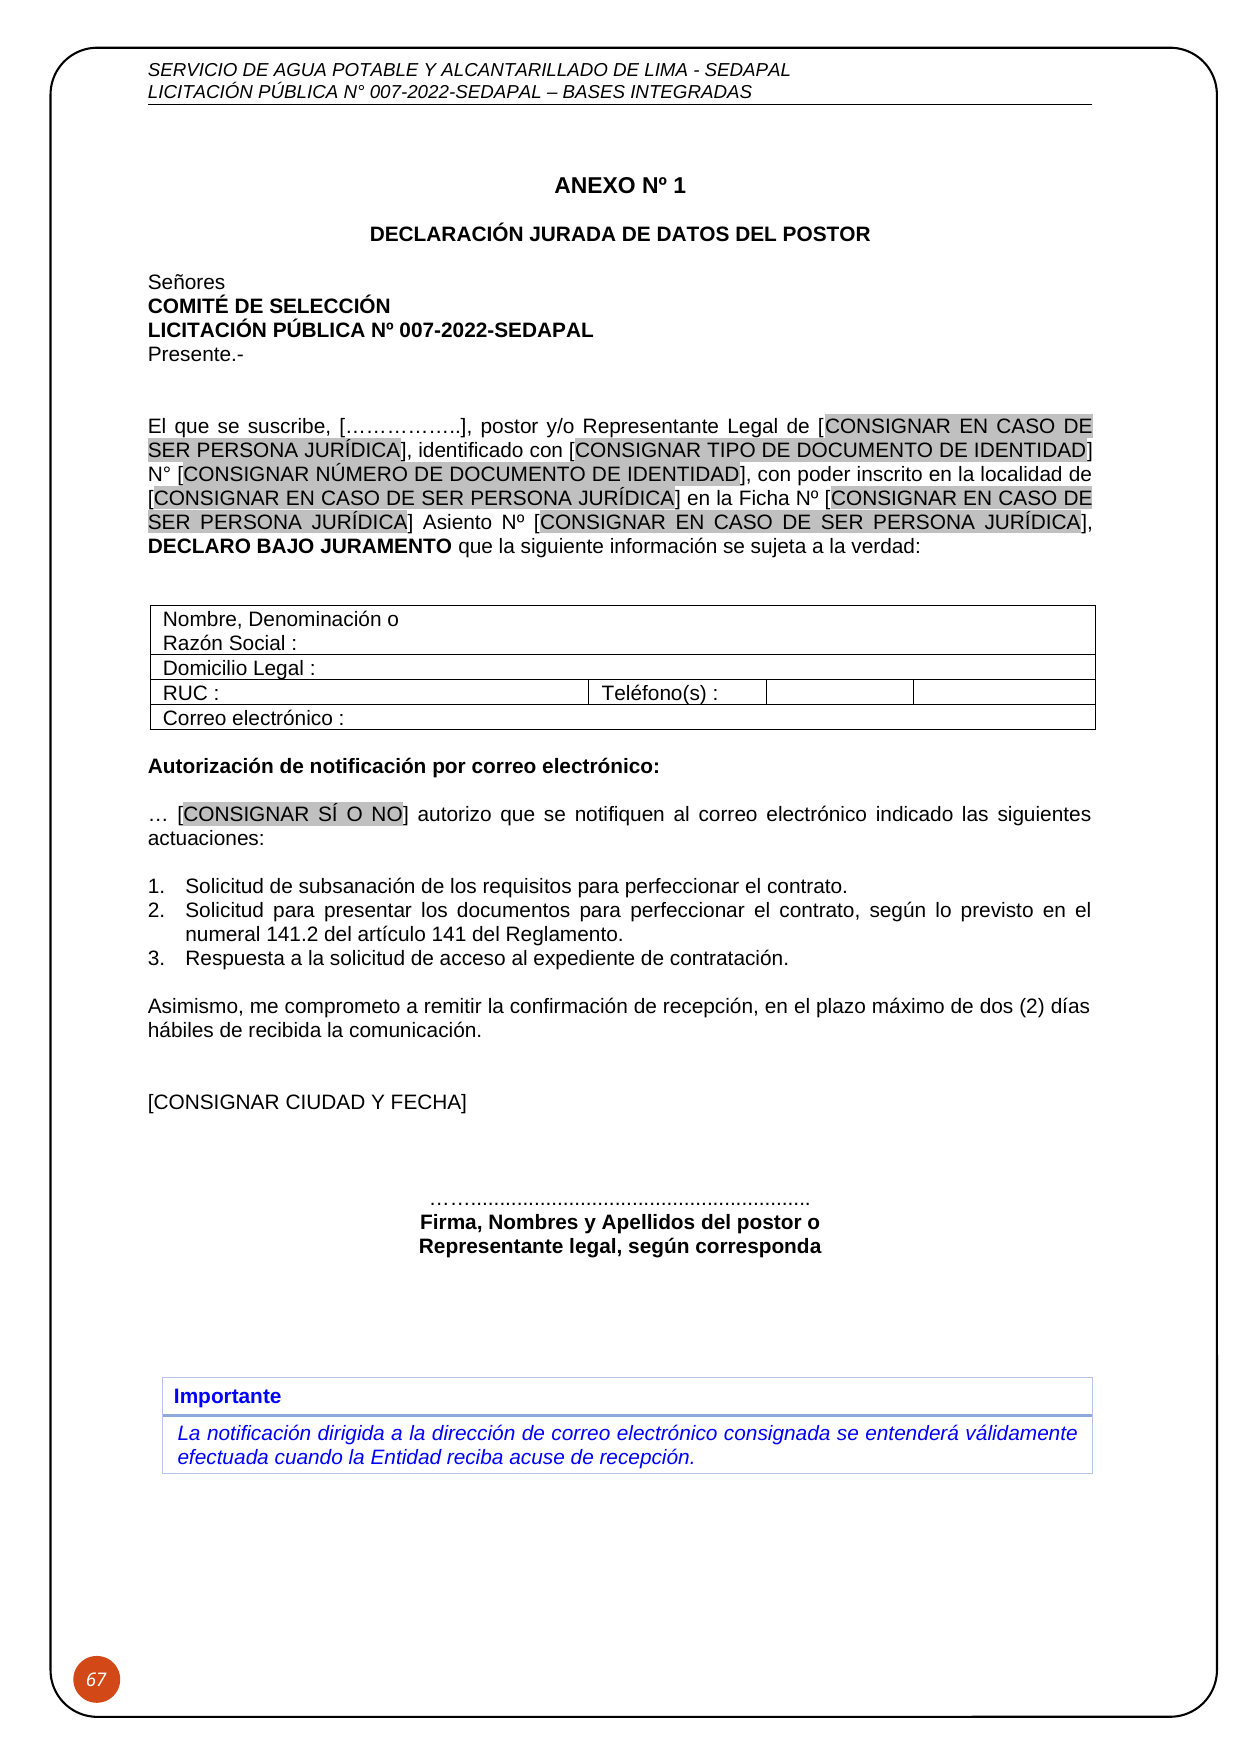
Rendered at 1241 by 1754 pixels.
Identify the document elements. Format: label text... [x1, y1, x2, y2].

table_cell [471, 655, 1095, 679]
text El que se suscribe, [……………..], postor y/o Representante Legal de [CONSIGNAR EN CASO DE SER PERSONA JURÍDICA], identificado con [CONSIGNAR TIPO DE DOCUMENTO DE IDENTIDAD] N° [CONSIGNAR NÚMERO DE DOCUMENTO DE IDENTIDAD], con poder inscrito en la localidad de [CONSIGNAR EN CASO DE SER PERSONA JURÍDICA] en la Ficha Nº [CONSIGNAR EN CASO DE SER PERSONA JURÍDICA] Asiento Nº [CONSIGNAR EN CASO DE SER PERSONA JURÍDICA], DECLARO BAJO JURAMENTO que la siguiente información se sujeta a la verdad: [148, 438, 1093, 557]
text El que se suscribe, [……………..], postor y/o Representante Legal de [CONSIGNAR EN CASO DE SER PERSONA JURÍDICA], identificado con [CONSIGNAR TIPO DE DOCUMENTO DE IDENTIDAD] N° [CONSIGNAR NÚMERO DE DOCUMENTO DE IDENTIDAD], con poder inscrito en la localidad de [CONSIGNAR EN CASO DE SER PERSONA JURÍDICA] en la Ficha Nº [CONSIGNAR EN CASO DE SER PERSONA JURÍDICA] Asiento Nº [CONSIGNAR EN CASO DE SER PERSONA JURÍDICA], DECLARO BAJO JURAMENTO que la siguiente información se sujeta a la verdad: [148, 414, 825, 462]
list Solicitud de subsanación de los requisitos para perfeccionar el contrato. [148, 874, 1092, 898]
table_cell La notificación dirigida a la dirección de correo electrónico consignada se entenderá válidamente efectuada cuando la Entidad reciba acuse de recepción. [163, 1417, 1092, 1473]
text Asimismo, me comprometo a remitir la confirmación de recepción, en el plazo máximo de dos (2) días hábiles de recibida la comunicación. [148, 994, 1092, 1042]
table_header Importante [163, 1378, 1092, 1413]
text COMITÉ DE SELECCIÓN [148, 294, 1092, 318]
table_header [471, 606, 1095, 654]
table_cell Domicilio Legal : [151, 655, 471, 679]
list Solicitud para presentar los documentos para perfeccionar el contrato, según lo previsto en el numeral 141.2 del artículo 141 del Reglamento. [148, 898, 1092, 946]
table_cell [914, 680, 1095, 704]
table_cell Correo electrónico : [151, 705, 1095, 729]
text ANEXO Nº 1 [148, 172, 1092, 198]
table_cell [767, 680, 913, 704]
text [CONSIGNAR CIUDAD Y FECHA] [148, 1090, 1092, 1114]
table_cell RUC : [151, 680, 588, 704]
table_cell Teléfono(s) : [589, 680, 766, 704]
text Presente.- [148, 342, 1092, 366]
table_header DECLARACIÓN JURADA DE DATOS DEL POSTOR [170, 222, 1070, 246]
text LICITACIÓN PÚBLICA Nº 007-2022-SEDAPAL [148, 318, 1092, 342]
text … [CONSIGNAR SÍ O NO] autorizo que se notifiquen al correo electrónico indicado las siguientes actuaciones: [148, 802, 1093, 850]
list Respuesta a la solicitud de acceso al expediente de contratación. [148, 946, 1092, 970]
text Señores [148, 270, 1092, 294]
table_header ……........................................................... Firma, Nombres y Apellidos del postor o Representante legal, según corresponda [380, 1162, 860, 1281]
table_header Nombre, Denominación o Razón Social : [151, 606, 471, 654]
text Autorización de notificación por correo electrónico: [148, 754, 1092, 778]
